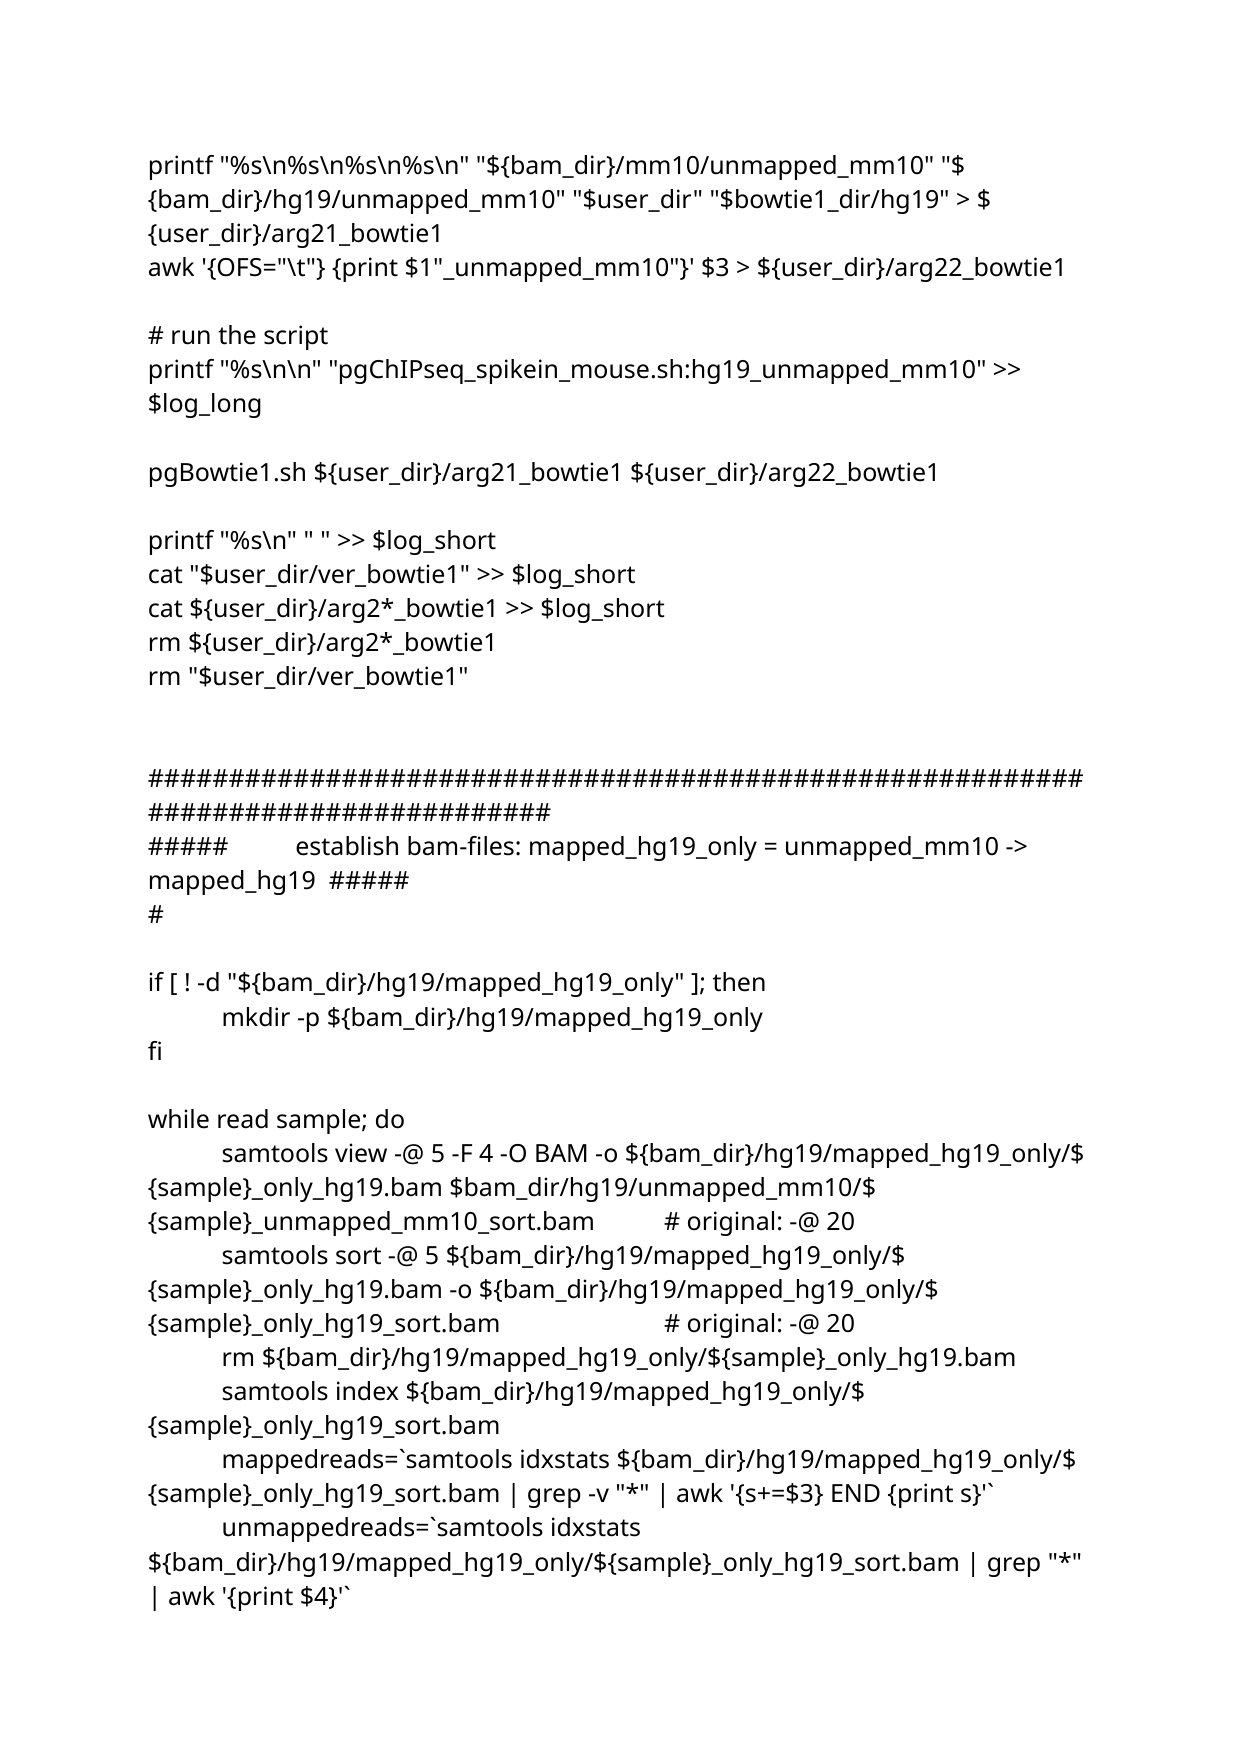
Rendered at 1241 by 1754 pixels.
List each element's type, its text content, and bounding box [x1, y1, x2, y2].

text rm "$user_dir/ver_bowtie1" [148, 658, 1093, 693]
text mappedreads=`samtools idxstats ${bam_dir}/hg19/mapped_hg19_only/${sample}_only_hg19_sort.bam | grep -v "*" | awk '{s+=$3} END {print s}'` [148, 1442, 1093, 1510]
text rm ${bam_dir}/hg19/mapped_hg19_only/${sample}_only_hg19.bam [148, 1340, 1093, 1374]
text samtools sort -@ 5 ${bam_dir}/hg19/mapped_hg19_only/${sample}_only_hg19.bam -o ${bam_dir}/hg19/mapped_hg19_only/${sample}_only_hg19_sort.bam # original: -@ 20 [148, 1238, 1093, 1340]
text cat "$user_dir/ver_bowtie1" >> $log_short [148, 556, 1093, 590]
text samtools index ${bam_dir}/hg19/mapped_hg19_only/${sample}_only_hg19_sort.bam [148, 1374, 1093, 1442]
text rm ${user_dir}/arg2*_bowtie1 [148, 624, 1093, 658]
text printf "%s\n\n" "pgChIPseq_spikein_mouse.sh:hg19_unmapped_mm10" >> $log_long [148, 352, 1093, 420]
text cat ${user_dir}/arg2*_bowtie1 >> $log_short [148, 590, 1093, 624]
text # [148, 897, 1093, 931]
text mkdir -p ${bam_dir}/hg19/mapped_hg19_only [148, 999, 1093, 1033]
text printf "%s\n%s\n%s\n%s\n" "${bam_dir}/mm10/unmapped_mm10" "${bam_dir}/hg19/unmapped_mm10" "$user_dir" "$bowtie1_dir/hg19" > ${user_dir}/arg21_bowtie1 [148, 148, 1093, 250]
text if [ ! -d "${bam_dir}/hg19/mapped_hg19_only" ]; then [148, 965, 1093, 999]
text unmappedreads=`samtools idxstats ${bam_dir}/hg19/mapped_hg19_only/${sample}_only_hg19_sort.bam | grep "*" | awk '{print $4}'` [148, 1510, 1093, 1612]
text awk '{OFS="\t"} {print $1"_unmapped_mm10"}' $3 > ${user_dir}/arg22_bowtie1 [148, 250, 1093, 284]
text samtools view -@ 5 -F 4 -O BAM -o ${bam_dir}/hg19/mapped_hg19_only/${sample}_only_hg19.bam $bam_dir/hg19/unmapped_mm10/${sample}_unmapped_mm10_sort.bam # original: -@ 20 [148, 1135, 1093, 1238]
text ################################################################################### [148, 761, 1093, 829]
text while read sample; do [148, 1101, 1093, 1135]
text fi [148, 1033, 1093, 1067]
text pgBowtie1.sh ${user_dir}/arg21_bowtie1 ${user_dir}/arg22_bowtie1 [148, 454, 1093, 488]
text # run the script [148, 318, 1093, 352]
text ##### establish bam-files: mapped_hg19_only = unmapped_mm10 -> mapped_hg19 ##### [148, 829, 1093, 897]
text printf "%s\n" " " >> $log_short [148, 522, 1093, 556]
